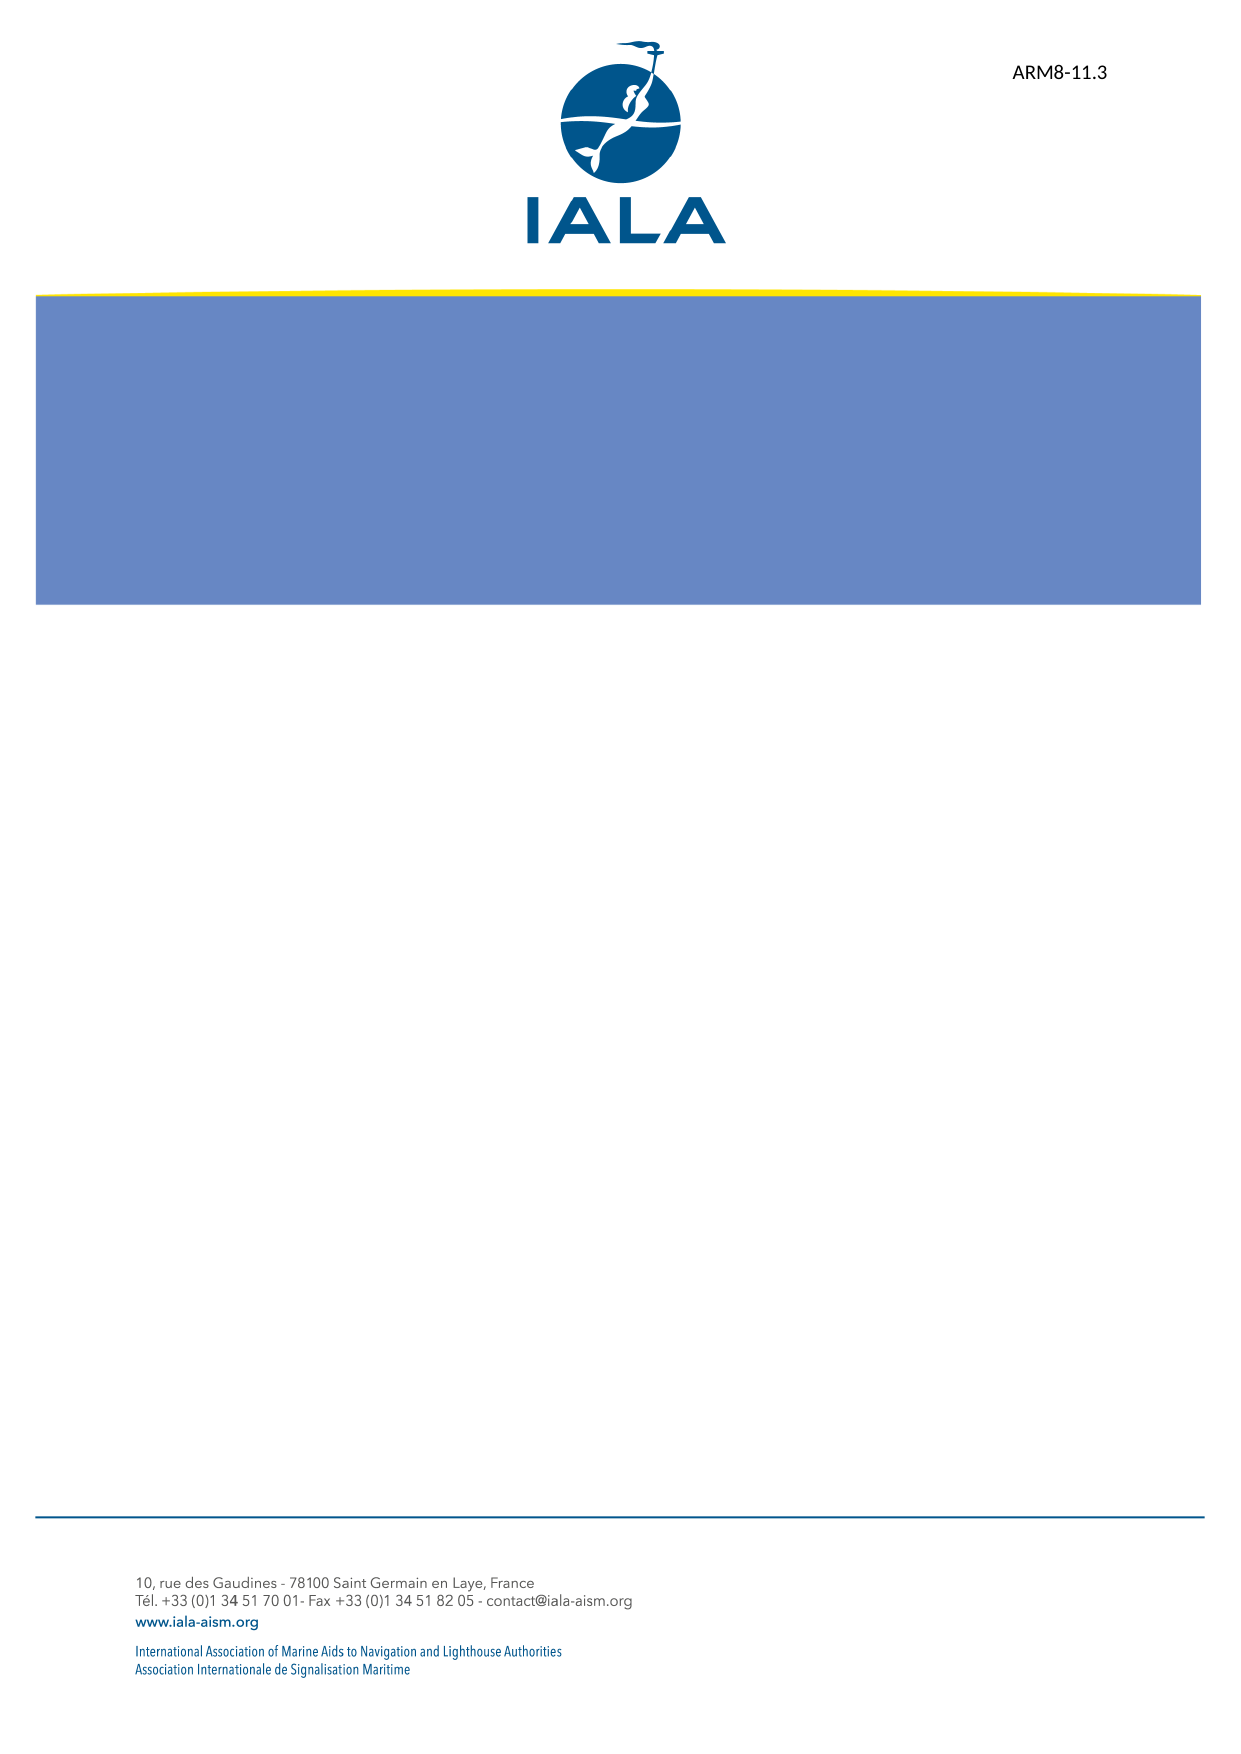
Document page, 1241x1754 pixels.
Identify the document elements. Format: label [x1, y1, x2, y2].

picture [129, 1572, 663, 1692]
picture [0, 29, 1240, 616]
